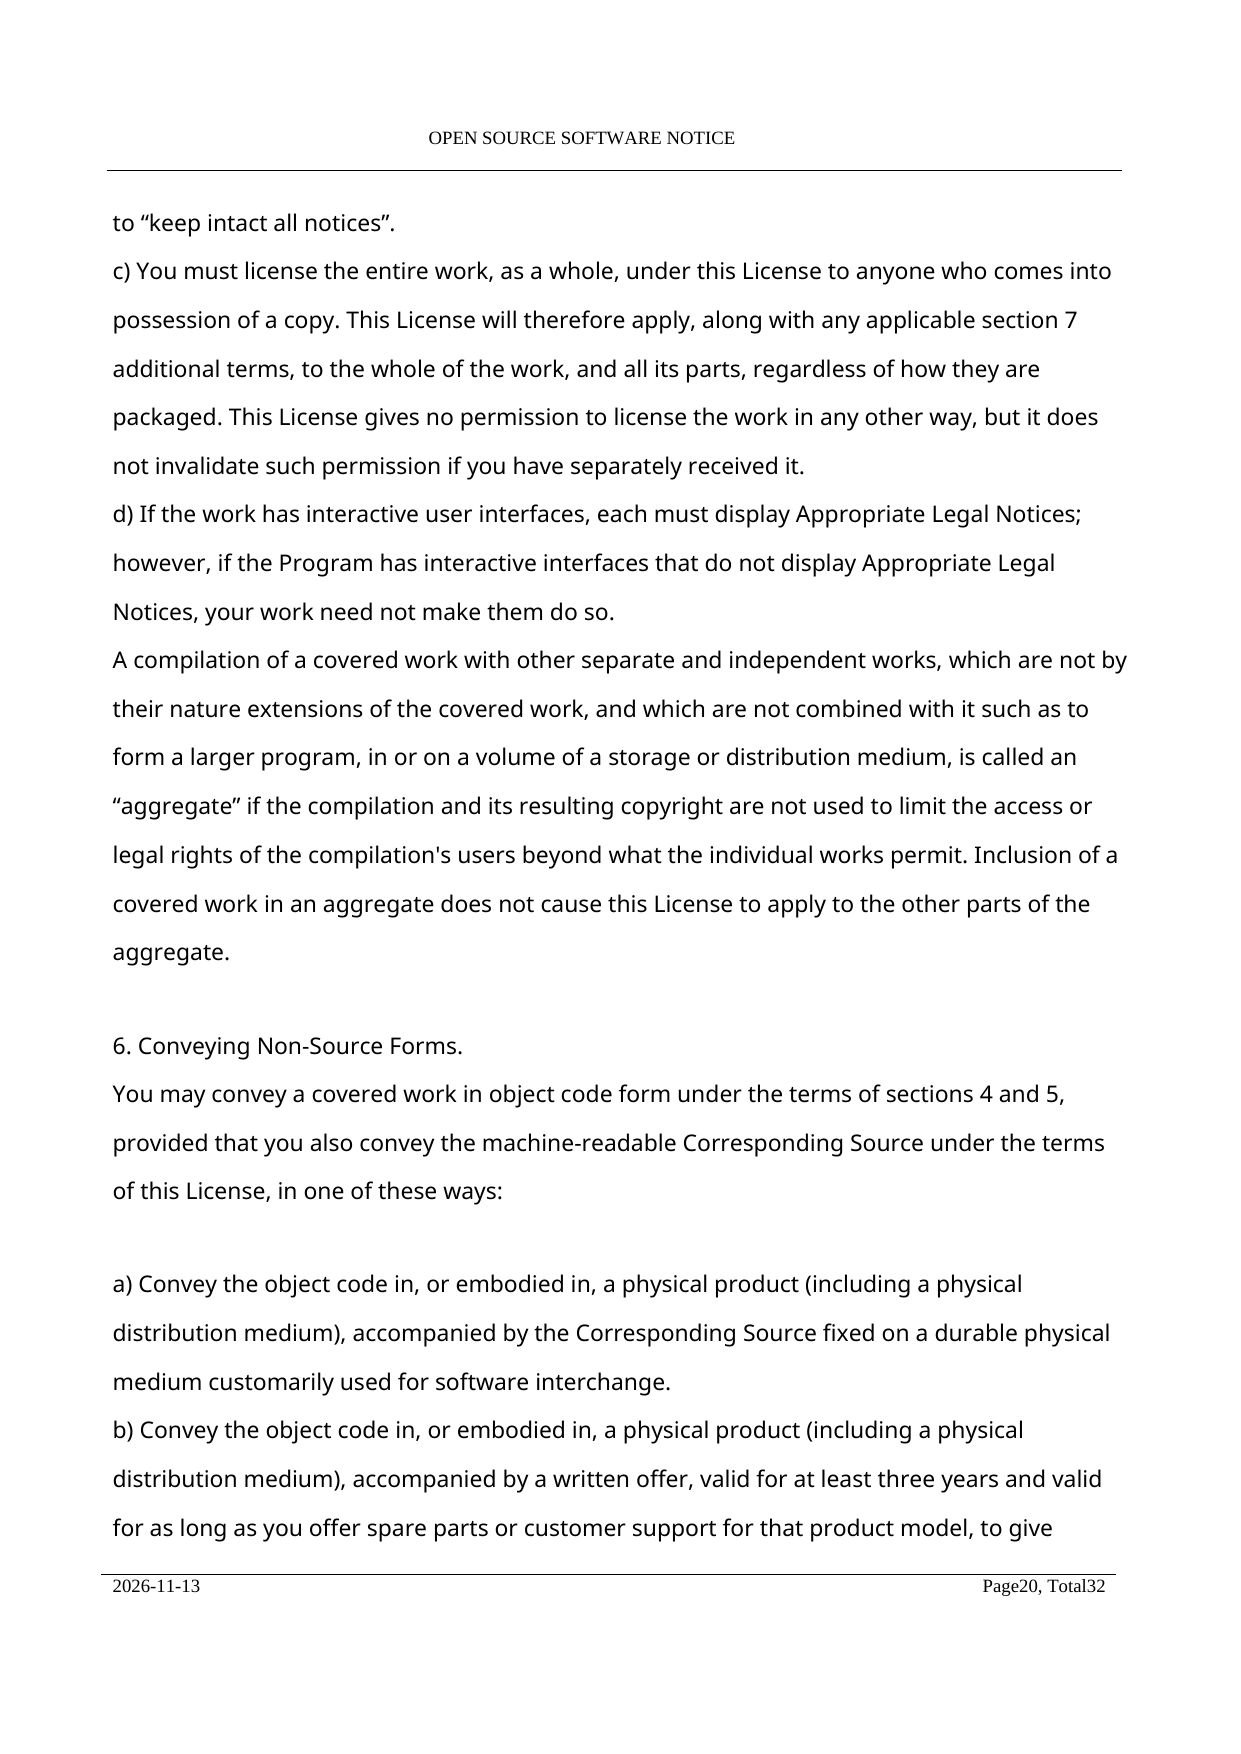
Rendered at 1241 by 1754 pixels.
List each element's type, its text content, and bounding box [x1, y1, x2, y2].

text c) You must license the entire work, as a whole, under this License to anyone who comes into possession of a copy. This License will therefore apply, along with any applicable section 7 additional terms, to the whole of the work, and all its parts, regardless of how they are packaged. This License gives no permission to license the work in any other way, but it does not invalidate such permission if you have separately received it. [112, 254, 1128, 482]
text A compilation of a covered work with other separate and independent works, which are not by their nature extensions of the covered work, and which are not combined with it such as to form a larger program, in or on a volume of a storage or distribution medium, is called an “aggregate” if the compilation and its resulting copyright are not used to limit the access or legal rights of the compilation's users beyond what the individual works permit. Inclusion of a covered work in an aggregate does not cause this License to apply to the other parts of the aggregate. [112, 643, 1128, 968]
text d) If the work has interactive user interfaces, each must display Appropriate Legal Notices; however, if the Program has interactive interfaces that do not display Appropriate Legal Notices, your work need not make them do so. [112, 498, 1128, 628]
text You may convey a covered work in object code form under the terms of sections 4 and 5, provided that you also convey the machine-readable Corresponding Source under the terms of this License, in one of these ways: [112, 1077, 1128, 1207]
text a) Convey the object code in, or embodied in, a physical product (including a physical distribution medium), accompanied by the Corresponding Source fixed on a durable physical medium customarily used for software interchange. [112, 1268, 1128, 1398]
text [112, 206, 1128, 239]
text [112, 1413, 1128, 1543]
text 6. Conveying Non-Source Forms. [112, 1029, 1128, 1061]
